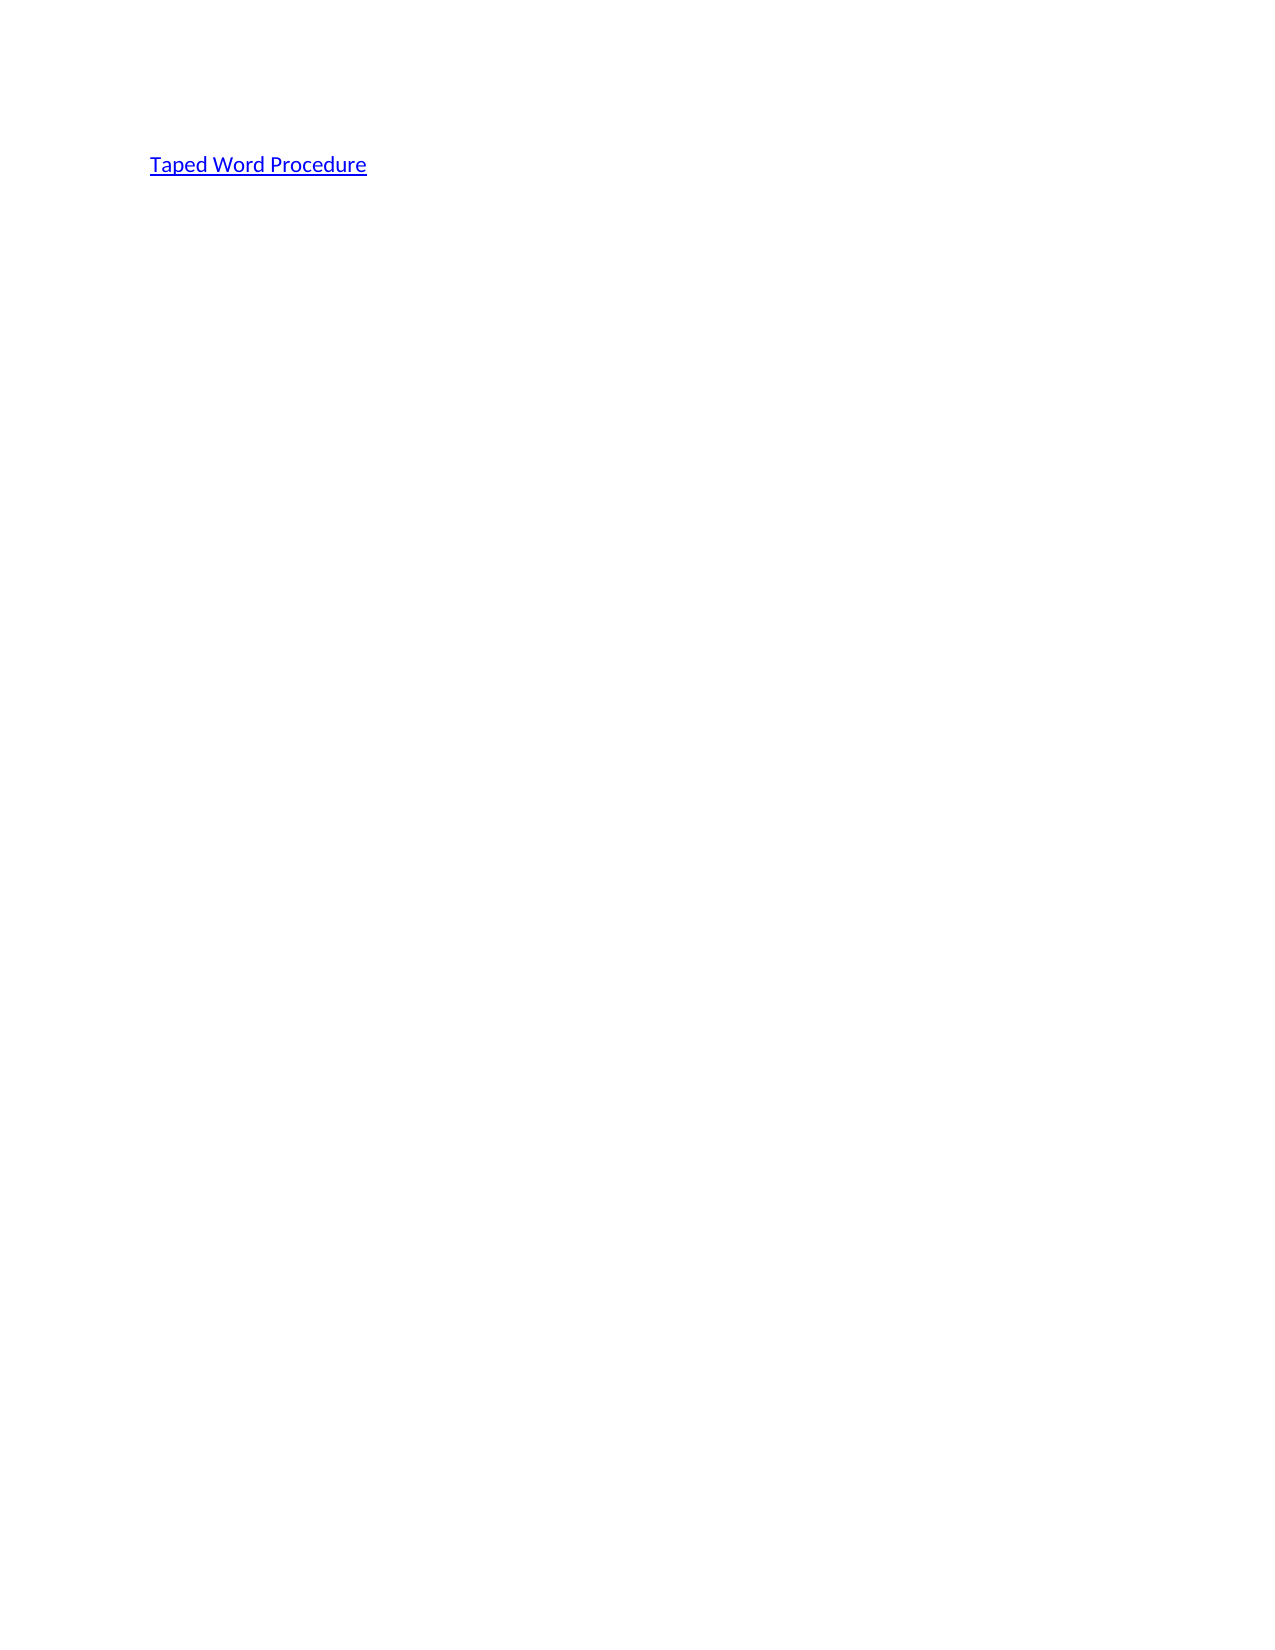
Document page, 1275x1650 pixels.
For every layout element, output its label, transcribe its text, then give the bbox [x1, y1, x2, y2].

text Taped Word Procedure [150, 150, 1125, 178]
